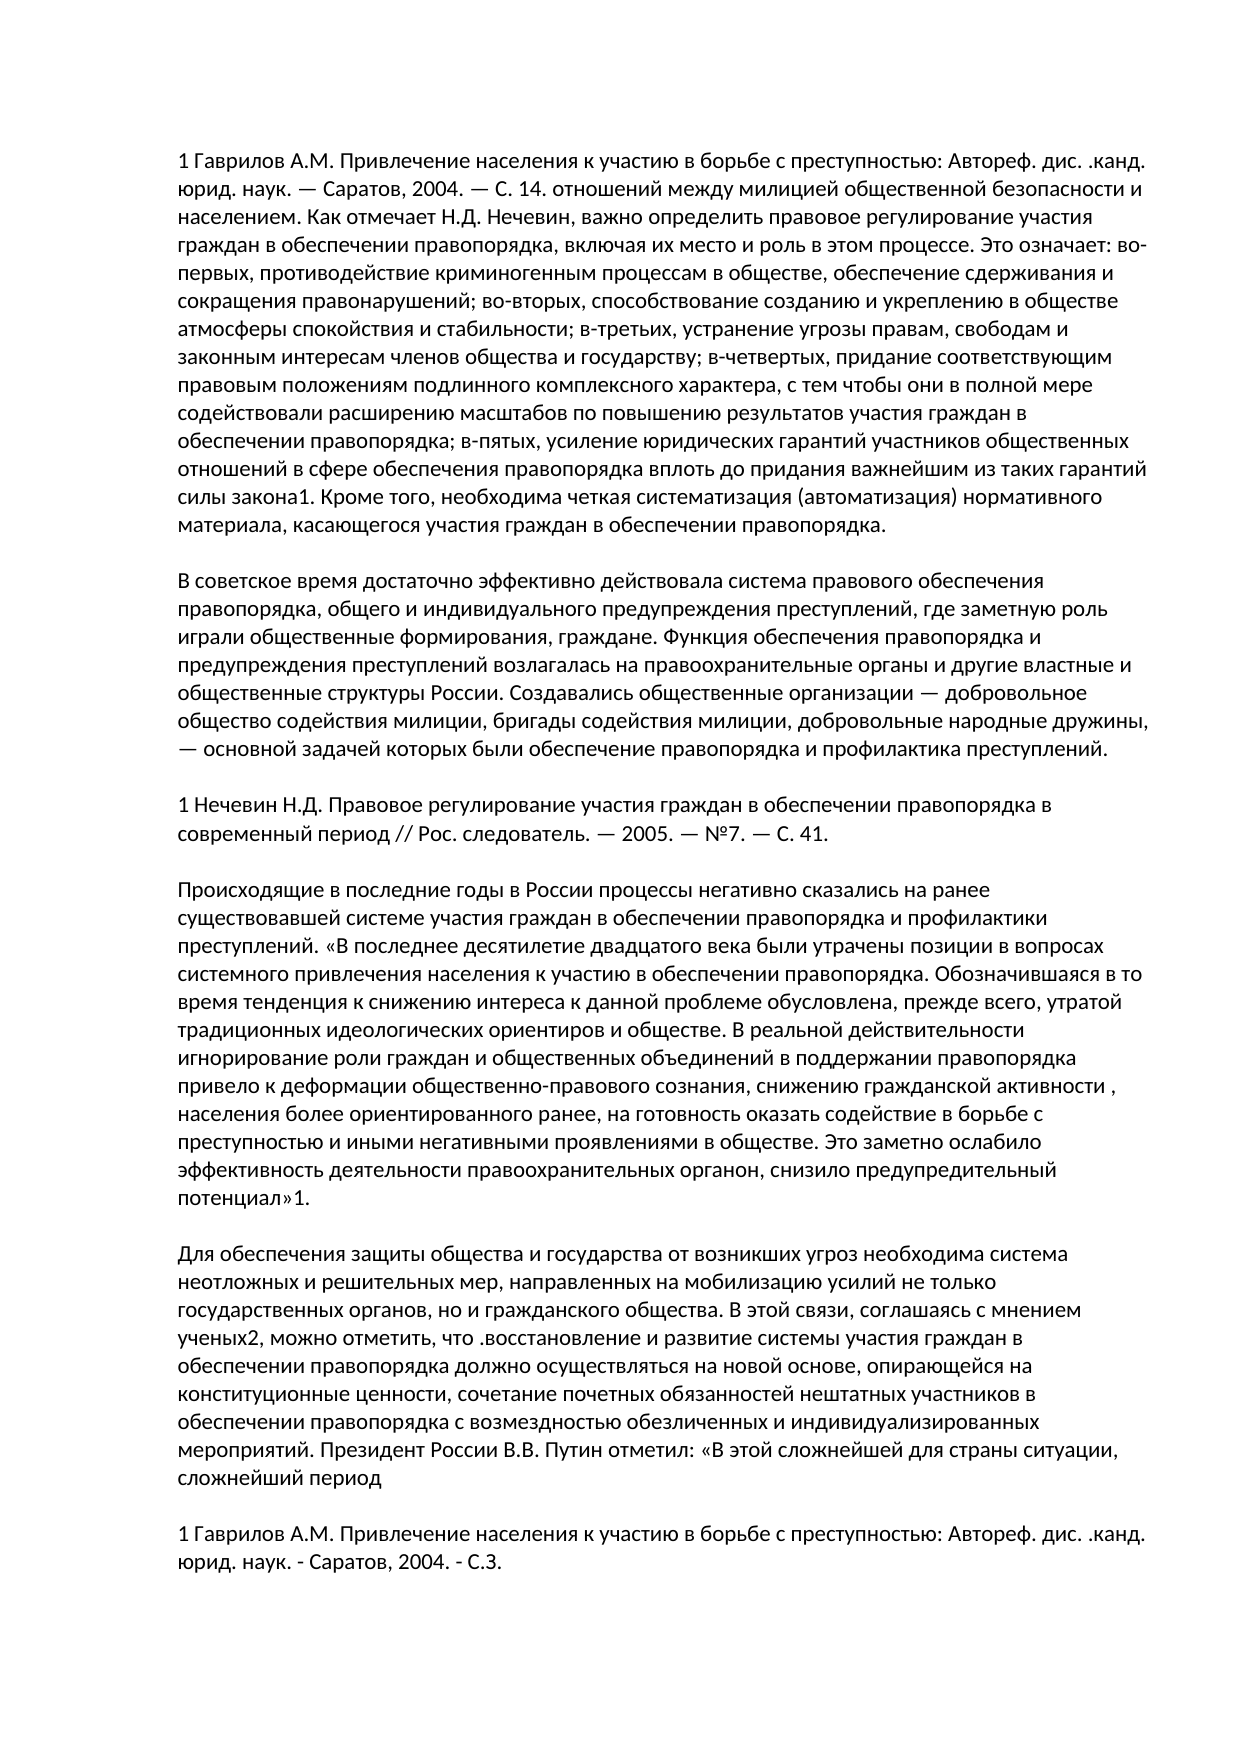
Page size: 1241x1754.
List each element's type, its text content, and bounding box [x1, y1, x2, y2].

text 1 Гаврилов A.M. Привлечение населения к участию в борьбе с преступностью: Автореф. дис. .канд. юрид. наук. - Саратов, 2004. - С.З. [177, 1519, 1152, 1575]
text 1 Гаврилов A.M. Привлечение населения к участию в борьбе с преступностью: Автореф. дис. .канд. юрид. наук. — Саратов, 2004. — С. 14. отношений между милицией общественной безопасности и населением. Как отмечает Н.Д. Нечевин, важно определить правовое регулирование участия граждан в обеспечении правопорядка, включая их место и роль в этом процессе. Это означает: во-первых, противодействие криминогенным процессам в обществе, обеспечение сдерживания и сокращения правонарушений; во-вторых, способствование созданию и укреплению в обществе атмосферы спокойствия и стабильности; в-третьих, устранение угрозы правам, свободам и законным интересам членов общества и государству; в-четвертых, придание соответствующим правовым положениям подлинного комплексного характера, с тем чтобы они в полной мере содействовали расширению масштабов по повышению результатов участия граждан в обеспечении правопорядка; в-пятых, усиление юридических гарантий участников общественных отношений в сфере обеспечения правопорядка вплоть до придания важнейшим из таких гарантий силы закона1. Кроме того, необходима четкая систематизация (автоматизация) нормативного материала, касающегося участия граждан в обеспечении правопорядка. [177, 146, 1152, 538]
text 1 Нечевин Н.Д. Правовое регулирование участия граждан в обеспечении правопорядка в современный период // Рос. следователь. — 2005. — №7. — С. 41. [177, 791, 1152, 847]
text В советское время достаточно эффективно действовала система правового обеспечения правопорядка, общего и индивидуального предупреждения преступлений, где заметную роль играли общественные формирования, граждане. Функция обеспечения правопорядка и предупреждения преступлений возлагалась на правоохранительные органы и другие властные и общественные структуры России. Создавались общественные организации — добровольное общество содействия милиции, бригады содействия милиции, добровольные народные дружины, — основной задачей которых были обеспечение правопорядка и профилактика преступлений. [177, 566, 1152, 763]
text Для обеспечения защиты общества и государства от возникших угроз необходима система неотложных и решительных мер, направленных на мобилизацию усилий не только государственных органов, но и гражданского общества. В этой связи, соглашаясь с мнением ученых2, можно отметить, что .восстановление и развитие системы участия граждан в обеспечении правопорядка должно осуществляться на новой основе, опирающейся на конституционные ценности, сочетание почетных обязанностей нештатных участников в обеспечении правопорядка с возмездностью обезличенных и индивидуализированных мероприятий. Президент России В.В. Путин отметил: «В этой сложнейшей для страны ситуации, сложнейший период [177, 1239, 1152, 1491]
text Происходящие в последние годы в России процессы негативно сказались на ранее существовавшей системе участия граждан в обеспечении правопорядка и профилактики преступлений. «В последнее десятилетие двадцатого века были утрачены позиции в вопросах системного привлечения населения к участию в обеспечении правопорядка. Обозначившаяся в то время тенденция к снижению интереса к данной проблеме обусловлена, прежде всего, утратой традиционных идеологических ориентиров и обществе. В реальной действительности игнорирование роли граждан и общественных объединений в поддержании правопорядка привело к деформации общественно-правового сознания, снижению гражданской активности , населения более ориентированного ранее, на готовность оказать содействие в борьбе с преступностью и иными негативными проявлениями в обществе. Это заметно ослабило эффективность деятельности правоохранительных органон, снизило предупредительный потенциал»1. [177, 875, 1152, 1211]
